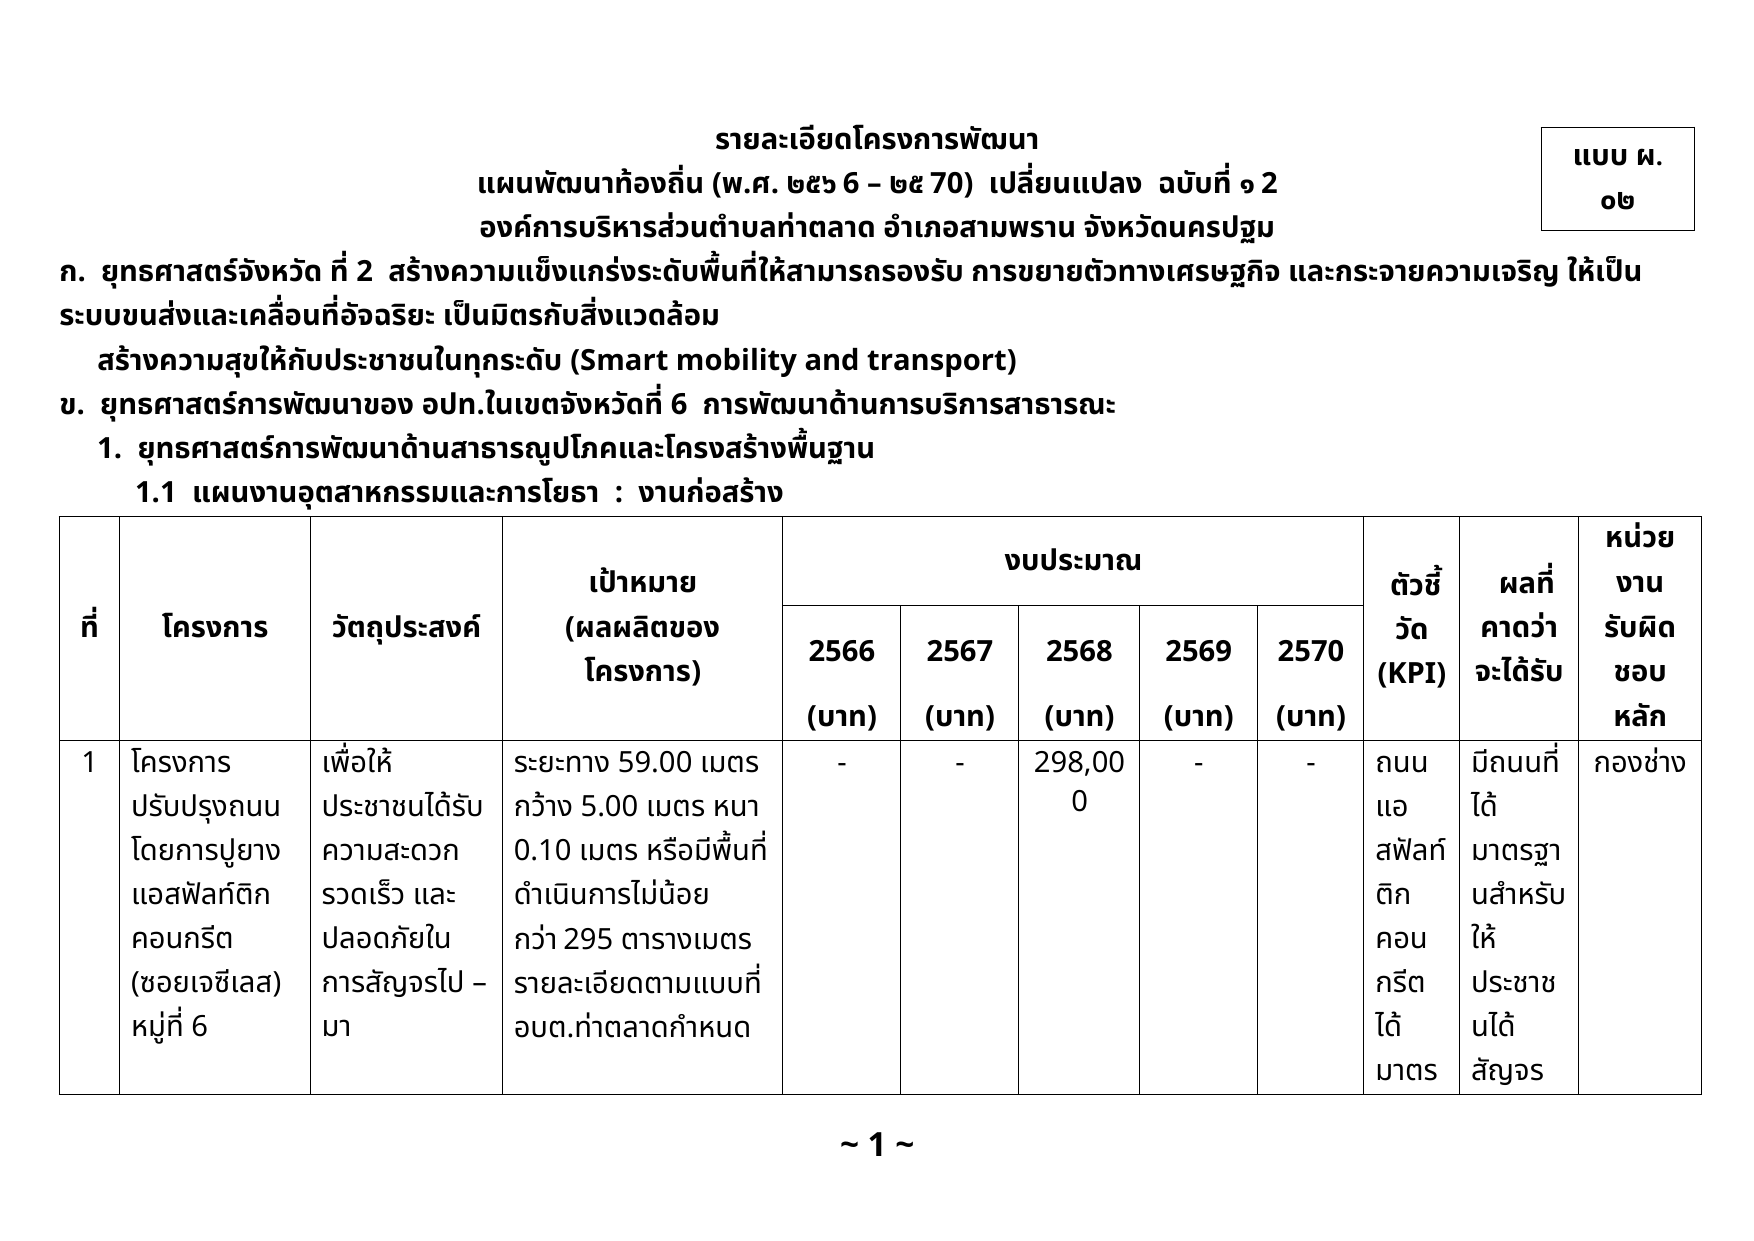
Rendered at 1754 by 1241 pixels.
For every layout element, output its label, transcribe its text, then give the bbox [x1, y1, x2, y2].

table_cell (บาท) [901, 695, 1018, 740]
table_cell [120, 741, 310, 1093]
table_cell หลัก [1579, 695, 1701, 740]
table_cell 2567 [901, 606, 1018, 695]
table_header เป้าหมาย [503, 517, 782, 605]
text สร้างความสุขให้กับประชาชนในทุกระดับ (Smart mobility and transport) [59, 339, 1695, 383]
table_cell [503, 695, 782, 740]
table_cell (บาท) [1019, 695, 1139, 740]
table_cell 298,000 [1019, 741, 1139, 1093]
table_cell 1 [60, 741, 119, 1093]
text แผนพัฒนาท้องถิ่น (พ.ศ. ๒๕๖6 – ๒๕70) เปลี่ยนแปลง ฉบับที่ ๑2 [59, 162, 1541, 206]
table_cell 2570 [1258, 606, 1363, 695]
table_cell รับผิดชอบ [1579, 605, 1701, 695]
table_header โครงการ [120, 517, 310, 740]
table_cell 2569 [1140, 606, 1257, 695]
table_header วัตถุประสงค์ [311, 517, 502, 740]
table_cell - [1258, 741, 1363, 1093]
text 1.1 แผนงานอุตสาหกรรมและการโยธา : งานก่อสร้าง [59, 472, 1695, 516]
table_cell 2568 [1019, 606, 1139, 695]
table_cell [503, 741, 782, 1093]
table_cell (บาท) [1258, 695, 1363, 740]
table_header งบประมาณ [783, 517, 1363, 605]
text ข. ยุทธศาสตร์การพัฒนาของ อปท.ในเขตจังหวัดที่ 6 การพัฒนาด้านการบริการสาธารณะ [59, 383, 1695, 427]
table_header ผลที่คาดว่า จะได้รับ [1460, 517, 1578, 740]
text 1. ยุทธศาสตร์การพัฒนาด้านสาธารณูปโภคและโครงสร้างพื้นฐาน [59, 427, 1695, 472]
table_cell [1460, 741, 1578, 1093]
table_cell (บาท) [783, 695, 900, 740]
table_cell 2566 [783, 606, 900, 695]
text ก. ยุทธศาสตร์จังหวัด ที่ 2 สร้างความแข็งแกร่งระดับพื้นที่ให้สามารถรองรับ การขยายตัวทางเศรษฐกิจ และกระจายความเจริญ ให้เป็นระบบขนส่งและเคลื่อนที่อัจฉริยะ เป็นมิตรกับสิ่งแวดล้อม [59, 251, 1695, 339]
table_cell (ผลผลิตของโครงการ) [503, 605, 782, 695]
table_header หน่วยงาน [1579, 517, 1701, 605]
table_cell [1364, 741, 1459, 1093]
table_cell - [783, 741, 900, 1093]
table_header ตัวชี้วัด (KPI) [1364, 517, 1459, 740]
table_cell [311, 741, 502, 1093]
table_header ที่ [60, 517, 119, 740]
table_cell กองช่าง [1579, 741, 1701, 1093]
table_cell (บาท) [1140, 695, 1257, 740]
text รายละเอียดโครงการพัฒนา [59, 118, 1695, 162]
table_cell - [901, 741, 1018, 1093]
text องค์การบริหารส่วนตำบลท่าตลาด อำเภอสามพราน จังหวัดนครปฐม [59, 206, 1695, 251]
table_cell - [1140, 741, 1257, 1093]
